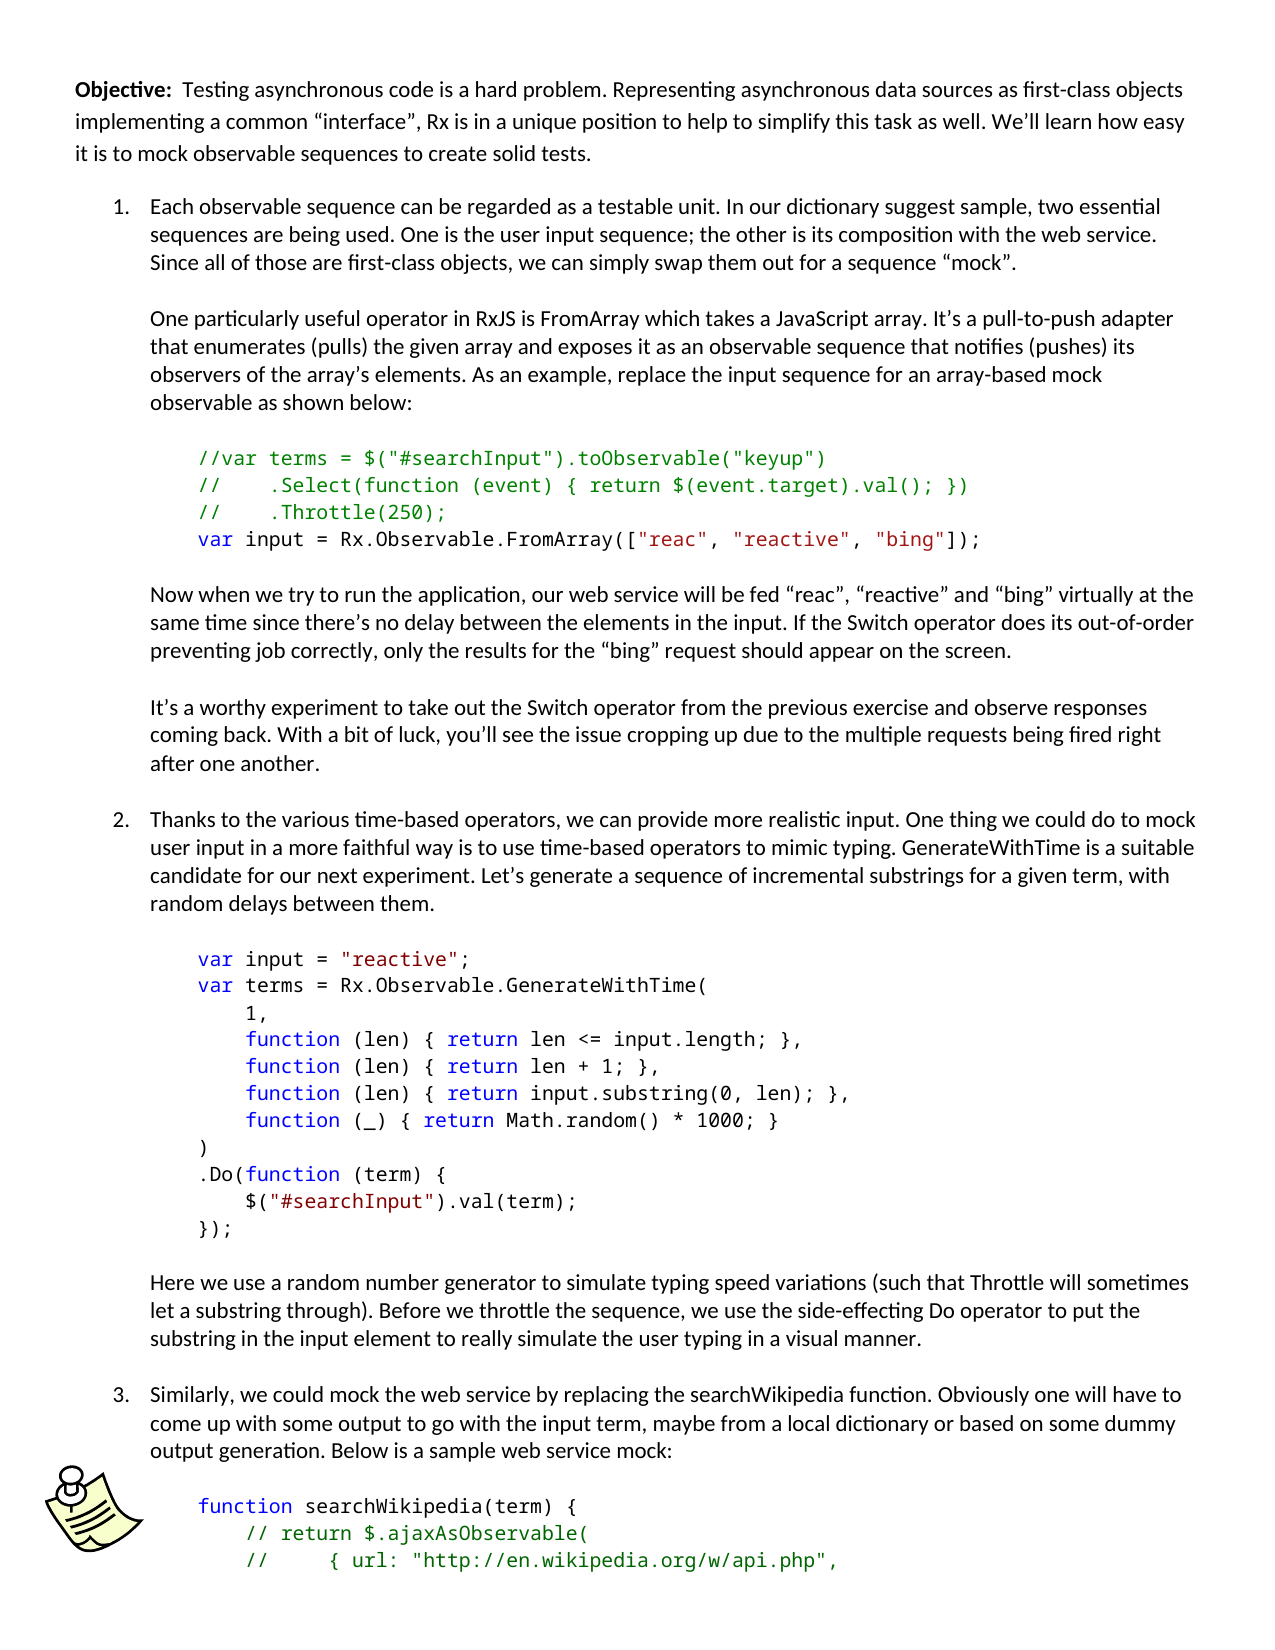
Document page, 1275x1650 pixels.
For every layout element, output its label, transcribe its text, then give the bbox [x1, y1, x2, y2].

list Each observable sequence can be regarded as a testable unit. In our dictionary suggest sample, two essential sequences are being used. One is the user input sequence; the other is its composition with the web service. Since all of those are first-class objects, we can simply swap them out for a sequence “mock”. One particularly useful operator in RxJS is FromArray which takes a JavaScript array. It’s a pull-to-push adapter that enumerates (pulls) the given array and exposes it as an observable sequence that notifies (pushes) its observers of the array’s elements. As an example, replace the input sequence for an array-based mock observable as shown below: //var terms = $("#searchInput").toObservable("keyup") // .Select(function (event) { return $(event.target).val(); }) // .Throttle(250); var input = Rx.Observable.FromArray(["reac", "reactive", "bing"]); [112, 192, 1200, 581]
list Now when we try to run the application, our web service will be fed “reac”, “reactive” and “bing” virtually at the same time since there’s no delay between the elements in the input. If the Switch operator does its out-of-order preventing job correctly, only the results for the “bing” request should appear on the screen. It’s a worthy experiment to take out the Switch operator from the previous exercise and observe responses coming back. With a bit of luck, you’ll see the issue cropping up due to the multiple requests being fired right after one another. [150, 581, 1200, 805]
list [112, 1381, 1200, 1574]
list Thanks to the various time-based operators, we can provide more realistic input. One thing we could do to mock user input in a more faithful way is to use time-based operators to mimic typing. GenerateWithTime is a suitable candidate for our next experiment. Let’s generate a sequence of incremental substrings for a given term, with random delays between them. var input = "reactive"; var terms = Rx.Observable.GenerateWithTime( 1, function (len) { return len <= input.length; }, function (len) { return len + 1; }, function (len) { return input.substring(0, len); }, function (_) { return Math.random() * 1000; } ) .Do(function (term) { $("#searchInput").val(term); }); Here we use a random number generator to simulate typing speed variations (such that Throttle will sometimes let a substring through). Before we throttle the sequence, we use the side-effecting Do operator to put the substring in the input element to really simulate the user typing in a visual manner. [112, 805, 1200, 1381]
text Objective: Testing asynchronous code is a hard problem. Representing asynchronous data sources as first-class objects implementing a common “interface”, Rx is in a unique position to help to simplify this task as well. We’ll learn how easy it is to mock observable sequences to create solid tests. [75, 75, 1200, 167]
